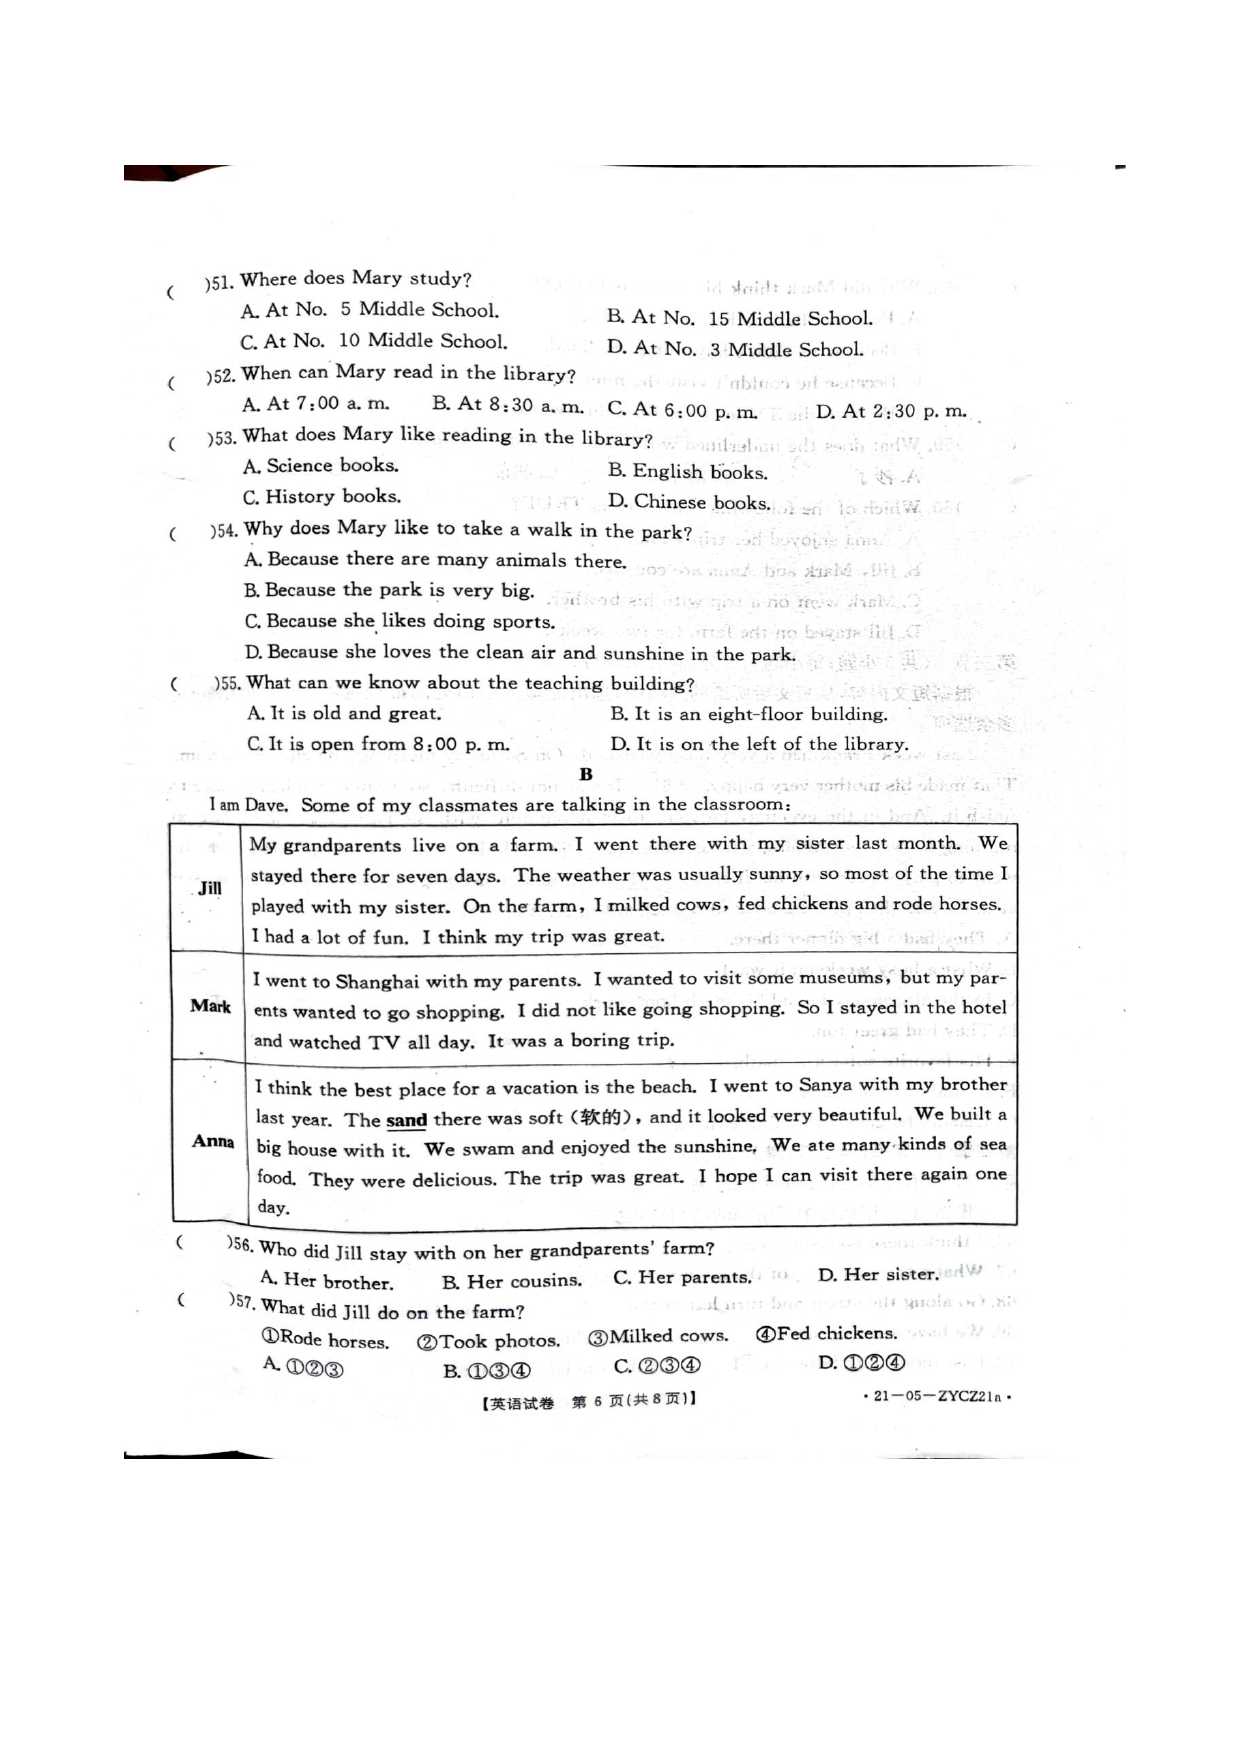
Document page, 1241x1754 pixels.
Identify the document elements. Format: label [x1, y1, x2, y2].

picture [124, 165, 1126, 1459]
